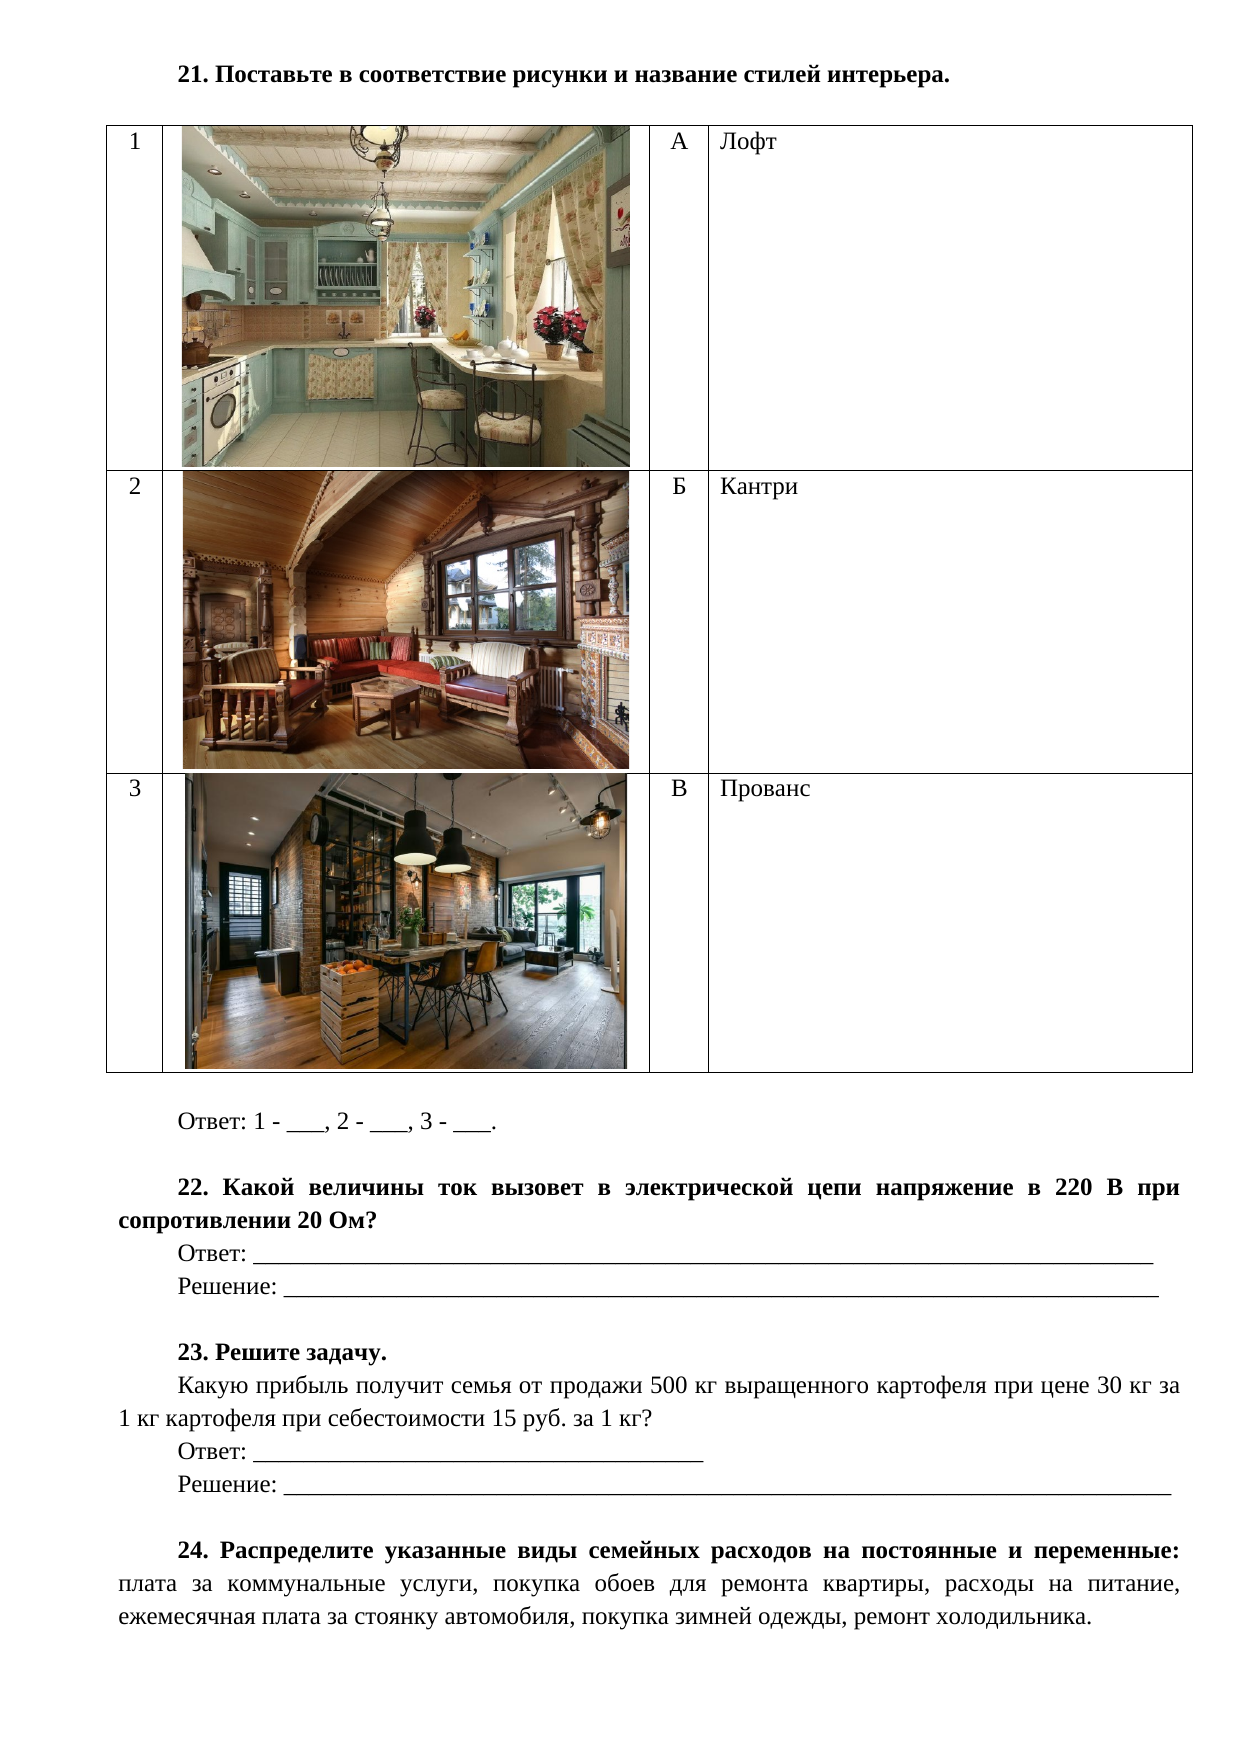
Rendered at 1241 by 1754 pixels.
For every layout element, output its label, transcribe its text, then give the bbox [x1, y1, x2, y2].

table_cell 3 [107, 774, 162, 1072]
text 23. Решите задачу. [177, 1337, 1181, 1366]
text Решение: ______________________________________________________________________ [177, 1271, 1181, 1300]
table_header [163, 126, 649, 470]
table_header Лофт [709, 126, 1192, 470]
picture [182, 471, 630, 769]
text 21. Поставьте в соответствие рисунки и название стилей интерьера. [118, 59, 1181, 88]
table_cell [163, 774, 649, 1072]
text 24. Распределите указанные виды семейных расходов на постоянные и переменные: плата за коммунальные услуги, покупка обоев для ремонта квартиры, расходы на питание, ежемесячная плата за стоянку автомобиля, покупка зимней одежды, ремонт холодильника. [118, 1535, 1181, 1630]
picture [185, 773, 628, 1069]
text Решение: _______________________________________________________________________ [118, 1469, 1181, 1498]
picture [181, 126, 630, 467]
text Ответ: ____________________________________ [118, 1436, 1181, 1465]
table_cell Кантри [709, 471, 1192, 772]
table_header 1 [107, 126, 162, 470]
table_header А [650, 126, 708, 470]
table_cell [163, 471, 649, 772]
table_cell 2 [107, 471, 162, 772]
text Ответ: 1 - ___, 2 - ___, 3 - ___. [118, 1106, 1181, 1135]
table_cell Б [650, 471, 708, 772]
text 22. Какой величины ток вызовет в электрической цепи напряжение в 220 В при сопротивлении 20 Ом? [118, 1172, 1181, 1234]
table_cell В [650, 774, 708, 1072]
text Ответ: ________________________________________________________________________ [177, 1238, 1181, 1267]
table_cell Прованс [709, 774, 1192, 1072]
text Какую прибыль получит семья от продажи 500 кг выращенного картофеля при цене 30 кг за 1 кг картофеля при себестоимости 15 руб. за 1 кг? [118, 1370, 1181, 1432]
